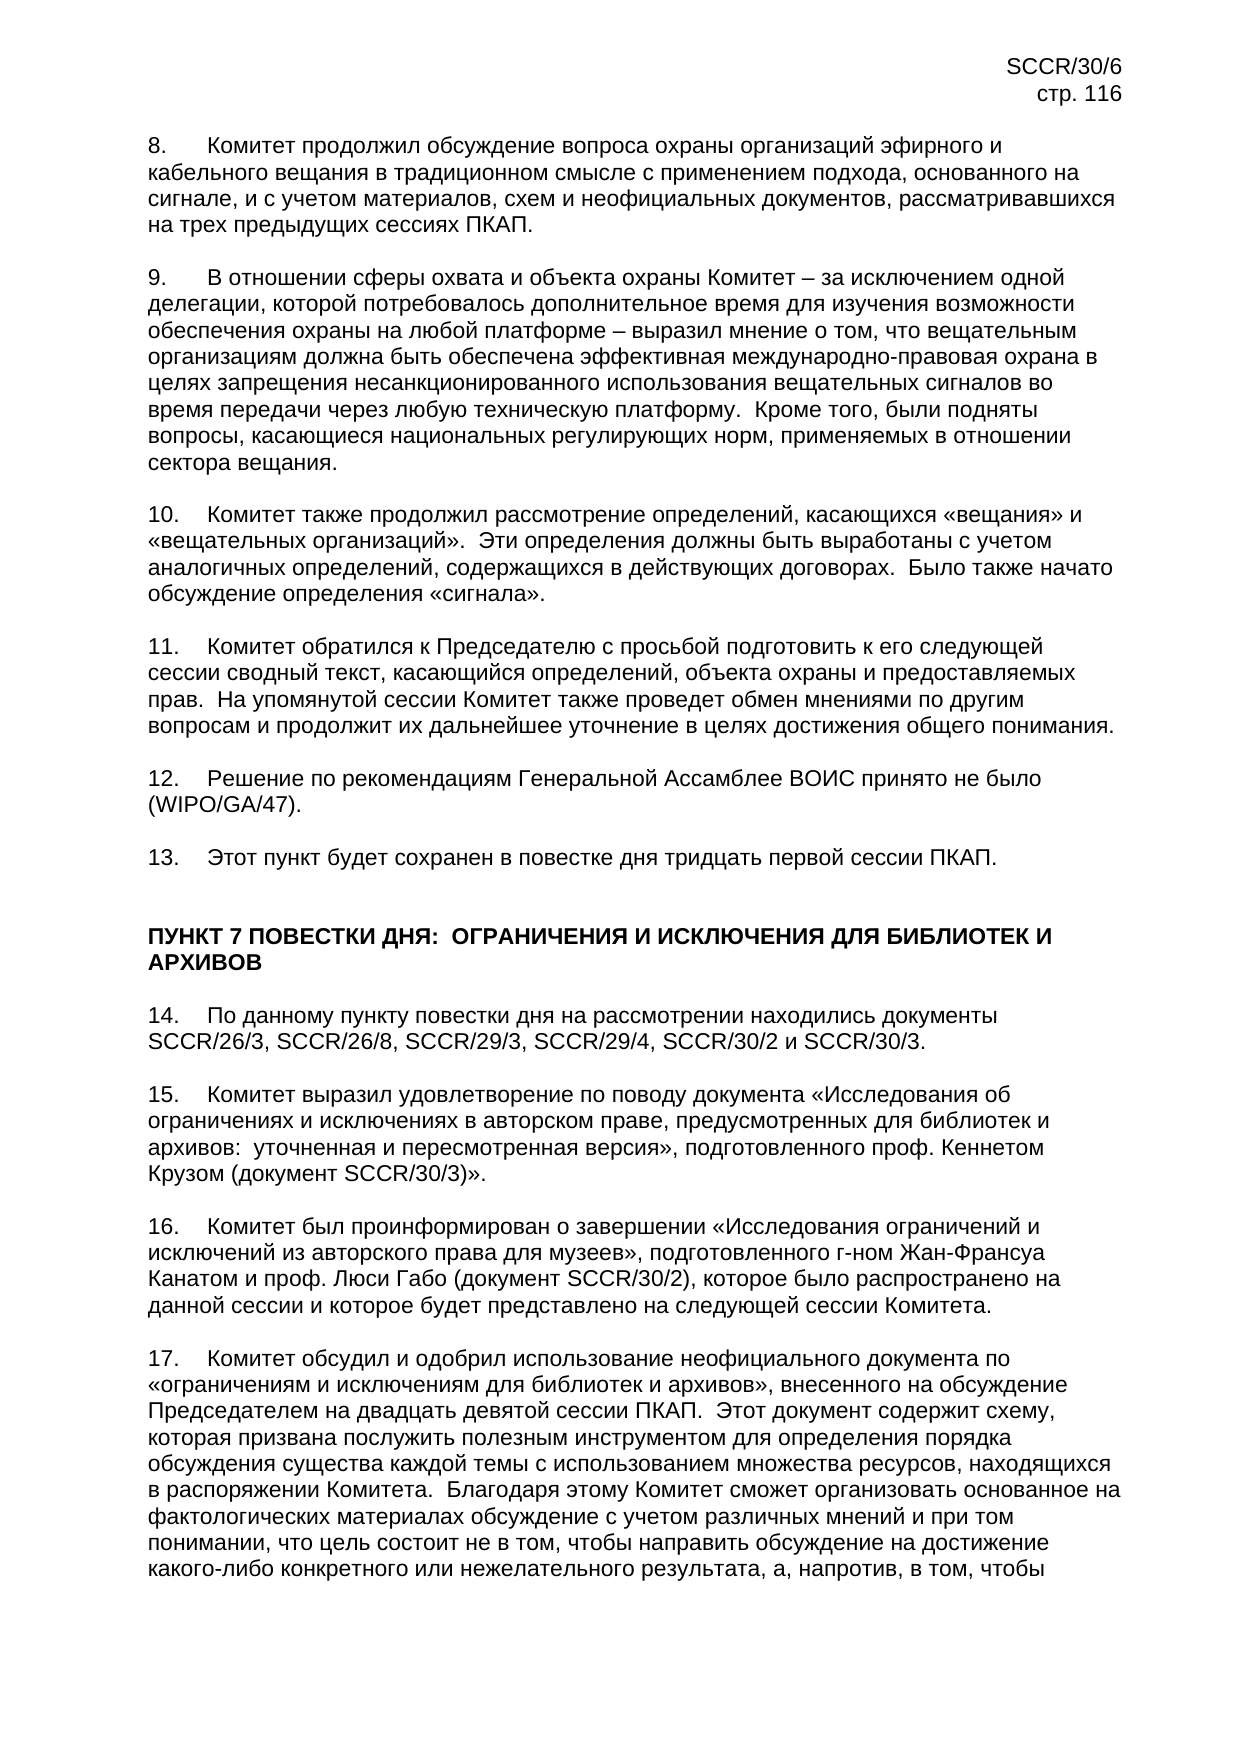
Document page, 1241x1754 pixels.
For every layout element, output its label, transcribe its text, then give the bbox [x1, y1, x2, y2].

text ПУНКТ 7 ПОВЕСТКИ ДНЯ: ОГРАНИЧЕНИЯ И ИСКЛЮЧЕНИЯ ДЛЯ БИБЛИОТЕК И АРХИВОВ [148, 923, 1122, 976]
text 13. Этот пункт будет сохранен в повестке дня тридцать первой сессии ПКАП. [148, 844, 1122, 870]
text 12. Решение по рекомендациям Генеральной Ассамблее ВОИС принято не было (WIPO/GA/47). [148, 765, 1122, 817]
text 10. Комитет также продолжил рассмотрение определений, касающихся «вещания» и «вещательных организаций». Эти определения должны быть выработаны с учетом аналогичных определений, содержащихся в действующих договорах. Было также начато обсуждение определения «сигнала». [148, 501, 1122, 607]
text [148, 1344, 1122, 1582]
text 9. В отношении сферы охвата и объекта охраны Комитет – за исключением одной делегации, которой потребовалось дополнительное время для изучения возможности обеспечения охраны на любой платформе – выразил мнение о том, что вещательным организациям должна быть обеспечена эффективная международно-правовая охрана в целях запрещения несанкционированного использования вещательных сигналов во время передачи через любую техническую платформу. Кроме того, были подняты вопросы, касающиеся национальных регулирующих норм, применяемых в отношении сектора вещания. [148, 264, 1122, 475]
text 8. Комитет продолжил обсуждение вопроса охраны организаций эфирного и кабельного вещания в традиционном смысле с применением подхода, основанного на сигнале, и с учетом материалов, схем и неофициальных документов, рассматривавшихся на трех предыдущих сессиях ПКАП. [148, 132, 1122, 238]
text 14. По данному пункту повестки дня на рассмотрении находились документы SCCR/26/3, SCCR/26/8, SCCR/29/3, SCCR/29/4, SCCR/30/2 и SCCR/30/3. [148, 1002, 1122, 1054]
text 16. Комитет был проинформирован о завершении «Исследования ограничений и исключений из авторского права для музеев», подготовленного г-ном Жан-Франсуа Канатом и проф. Люси Габо (документ SCCR/30/2), которое было распространено на данной сессии и которое будет представлено на следующей сессии Комитета. [148, 1213, 1122, 1318]
text 15. Комитет выразил удовлетворение по поводу документа «Исследования об ограничениях и исключениях в авторском праве, предусмотренных для библиотек и архивов: уточненная и пересмотренная версия», подготовленного проф. Кеннетом Крузом (документ SCCR/30/3)». [148, 1081, 1122, 1186]
text 11. Комитет обратился к Председателю с просьбой подготовить к его следующей сессии сводный текст, касающийся определений, объекта охраны и предоставляемых прав. На упомянутой сессии Комитет также проведет обмен мнениями по другим вопросам и продолжит их дальнейшее уточнение в целях достижения общего понимания. [148, 633, 1122, 738]
